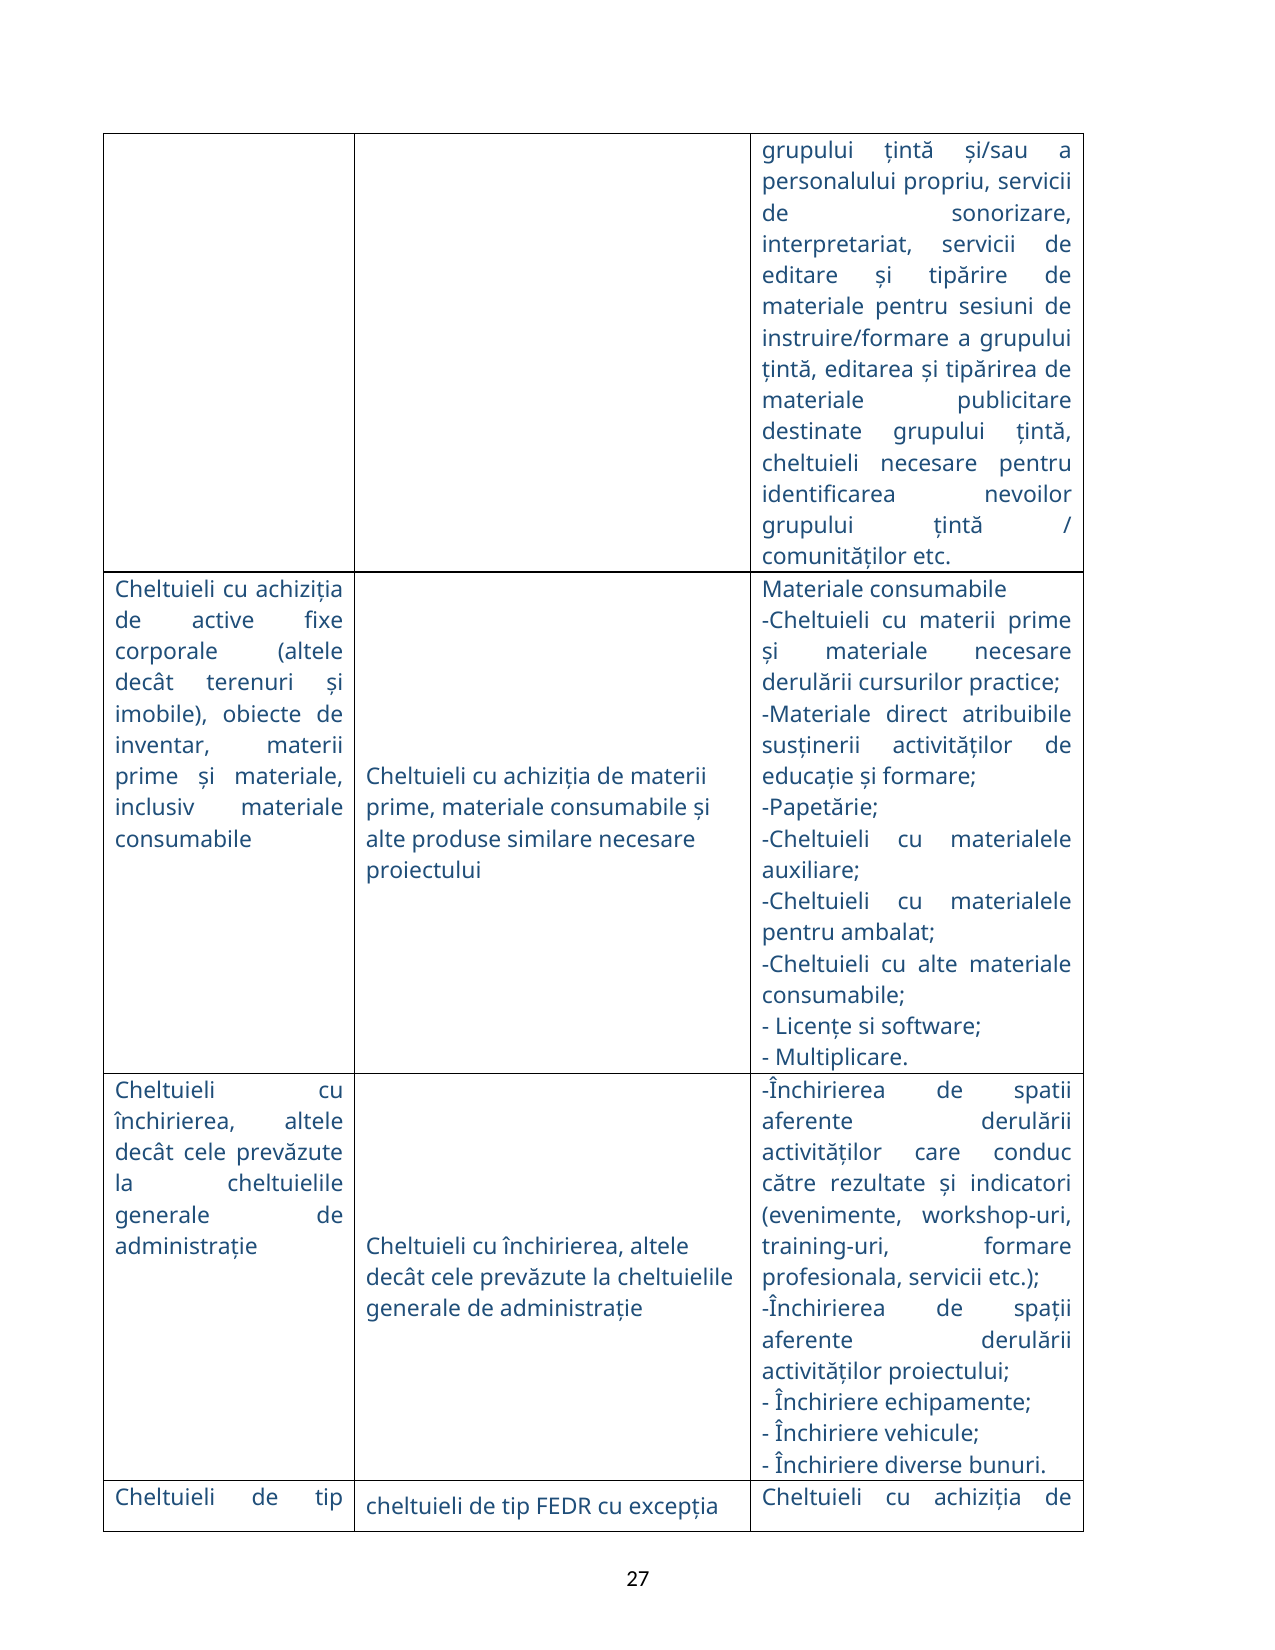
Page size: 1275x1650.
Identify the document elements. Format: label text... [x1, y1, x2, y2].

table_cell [104, 134, 354, 822]
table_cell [751, 134, 1083, 196]
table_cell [751, 1325, 1083, 1512]
table_cell Cheltuieli cu achiziția de materii prime, materiale consumabile și alte produse similare necesare proiectului [355, 824, 750, 1323]
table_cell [355, 134, 750, 196]
table_cell Cheltuieli cu servicii pentru organizarea de evenimente și cursuri de formare [355, 198, 750, 822]
table_cell Materiale consumabile -Cheltuieli cu materii prime și materiale necesare derulării cursurilor practice; -Materiale direct atribuibile susținerii activităților de educație și formare; -Papetărie; -Cheltuieli cu materialele auxiliare; -Cheltuieli cu materialele pentru ambalat; -Cheltuieli cu alte materiale consumabile; - Licențe si software; - Multiplicare. [751, 824, 1083, 1323]
table_cell - servicii de organizare evenimente cu grupul țintă sau în beneficiul grupului țintă, pachete complete conţinând transport şi cazare a participanţilor, grupului țintă şi/sau a personalului propriu, servicii de sonorizare, interpretariat, servicii de editare şi tipărire de materiale pentru sesiuni de instruire/formare a grupului țintă, editarea şi tipărirea de materiale publicitare destinate grupului țintă, cheltuieli necesare pentru identificarea nevoilor grupului țintă / comunităților etc. [751, 198, 1083, 822]
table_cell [355, 1325, 750, 1512]
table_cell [104, 1325, 354, 1512]
table_cell Cheltuieli cu achiziția de active fixe corporale (altele decât terenuri și imobile), obiecte de inventar, materii prime și materiale, inclusiv materiale consumabile [104, 824, 354, 1323]
